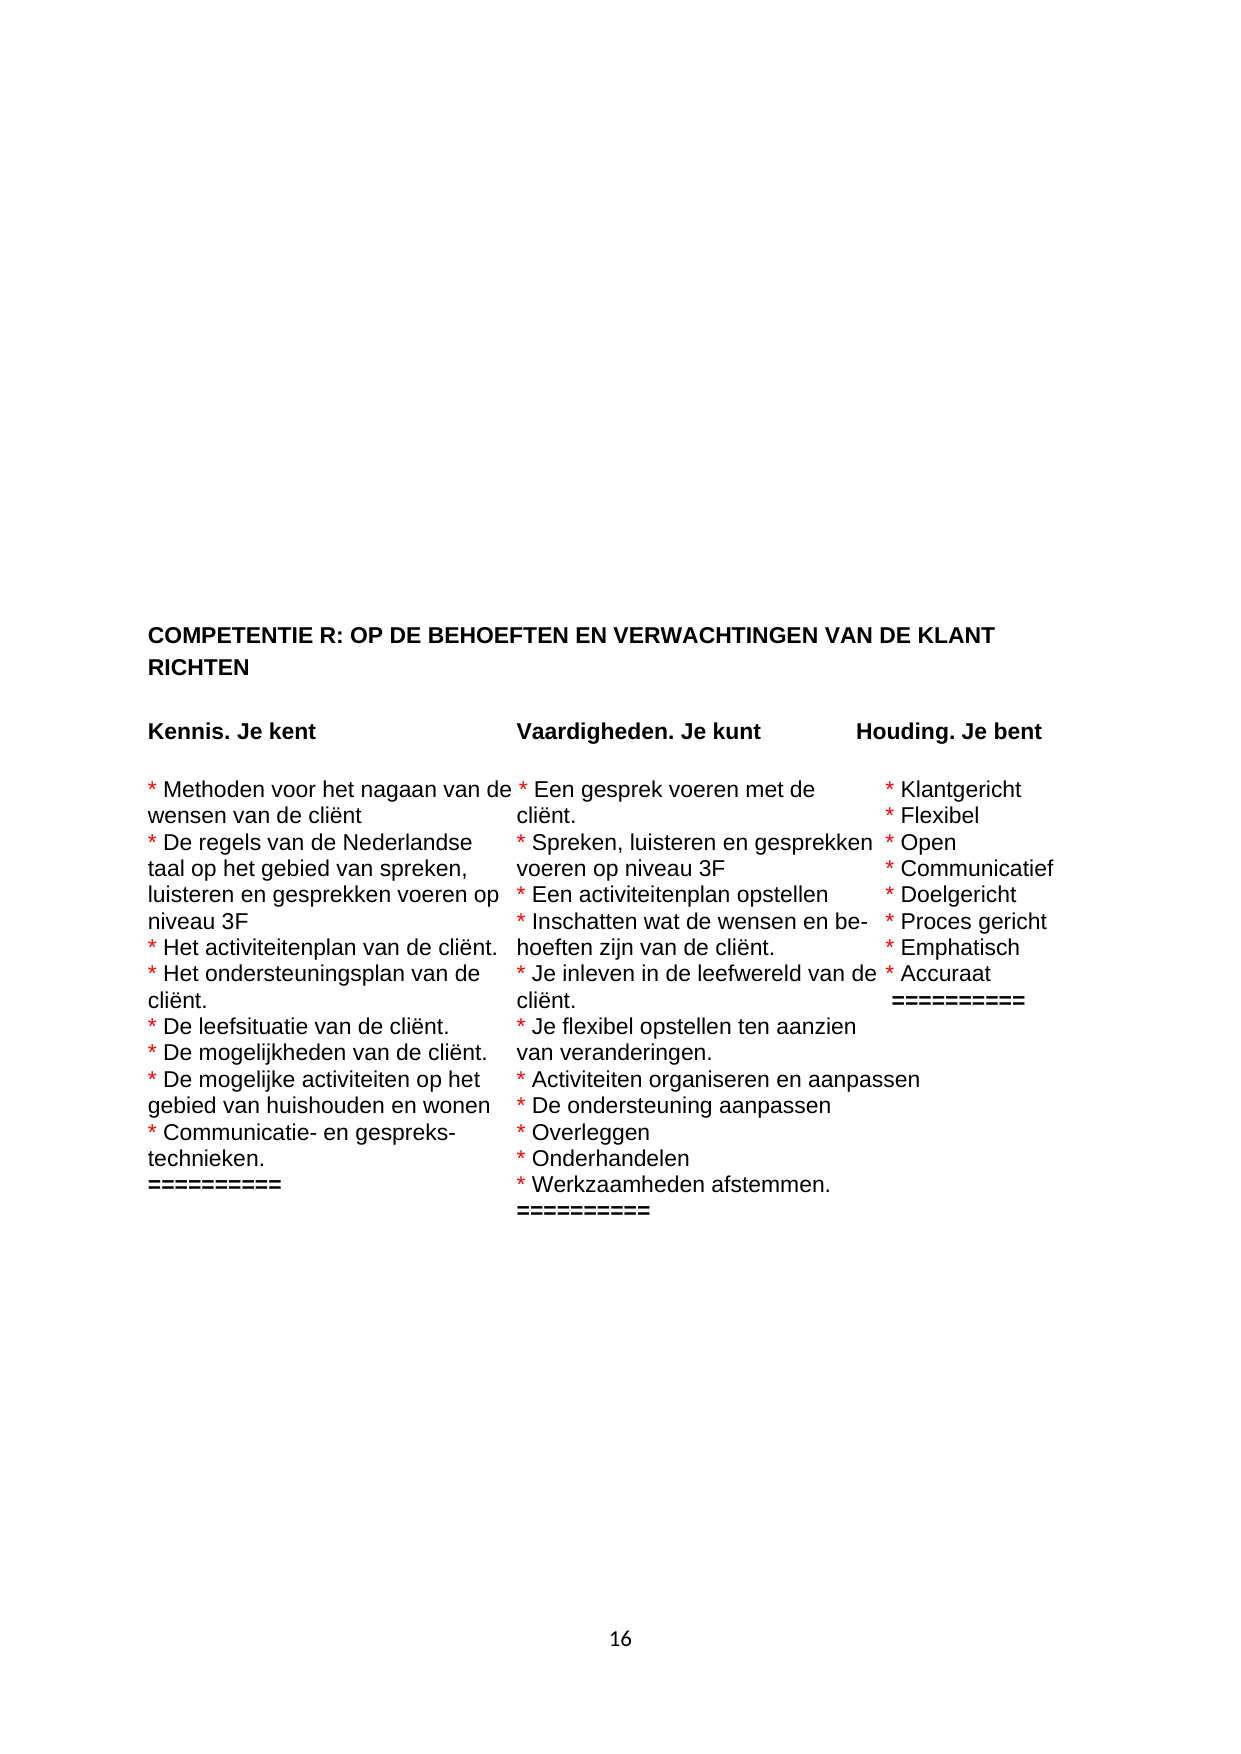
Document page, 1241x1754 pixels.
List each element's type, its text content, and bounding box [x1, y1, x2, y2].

text ========== * Werkzaamheden afstemmen. [148, 1171, 1093, 1197]
text technieken. * Onderhandelen [148, 1145, 1093, 1171]
text taal op het gebied van spreken, voeren op niveau 3F * Communicatief [148, 855, 1093, 881]
text * Het activiteitenplan van de cliënt. hoeften zijn van de cliënt. * Emphatisch [148, 934, 1093, 960]
text cliënt. cliënt. ========== [148, 987, 1093, 1013]
text Kennis. Je kent Vaardigheden. Je kunt Houding. Je bent [148, 718, 1093, 744]
text wensen van de cliënt cliënt. * Flexibel [148, 802, 1093, 828]
text * De mogelijkheden van de cliënt. van veranderingen. [148, 1039, 1093, 1066]
text ========== [148, 1197, 1093, 1224]
text luisteren en gesprekken voeren op * Een activiteitenplan opstellen * Doelgericht [148, 881, 1093, 908]
text gebied van huishouden en wonen * De ondersteuning aanpassen [148, 1092, 1093, 1118]
text * Het ondersteuningsplan van de * Je inleven in de leefwereld van de * Accuraat [148, 960, 1093, 987]
text * De mogelijke activiteiten op het * Activiteiten organiseren en aanpassen [148, 1066, 1093, 1092]
text * De leefsituatie van de cliënt. * Je flexibel opstellen ten aanzien [148, 1013, 1093, 1039]
text niveau 3F * Inschatten wat de wensen en be- * Proces gericht [148, 908, 1093, 934]
text COMPETENTIE R: OP DE BEHOEFTEN EN VERWACHTINGEN VAN DE KLANT RICHTEN [148, 622, 1093, 680]
text * Methoden voor het nagaan van de * Een gesprek voeren met de * Klantgericht [148, 776, 1093, 802]
text * De regels van de Nederlandse * Spreken, luisteren en gesprekken * Open [148, 828, 1093, 855]
text * Communicatie- en gespreks- * Overleggen [148, 1118, 1093, 1145]
